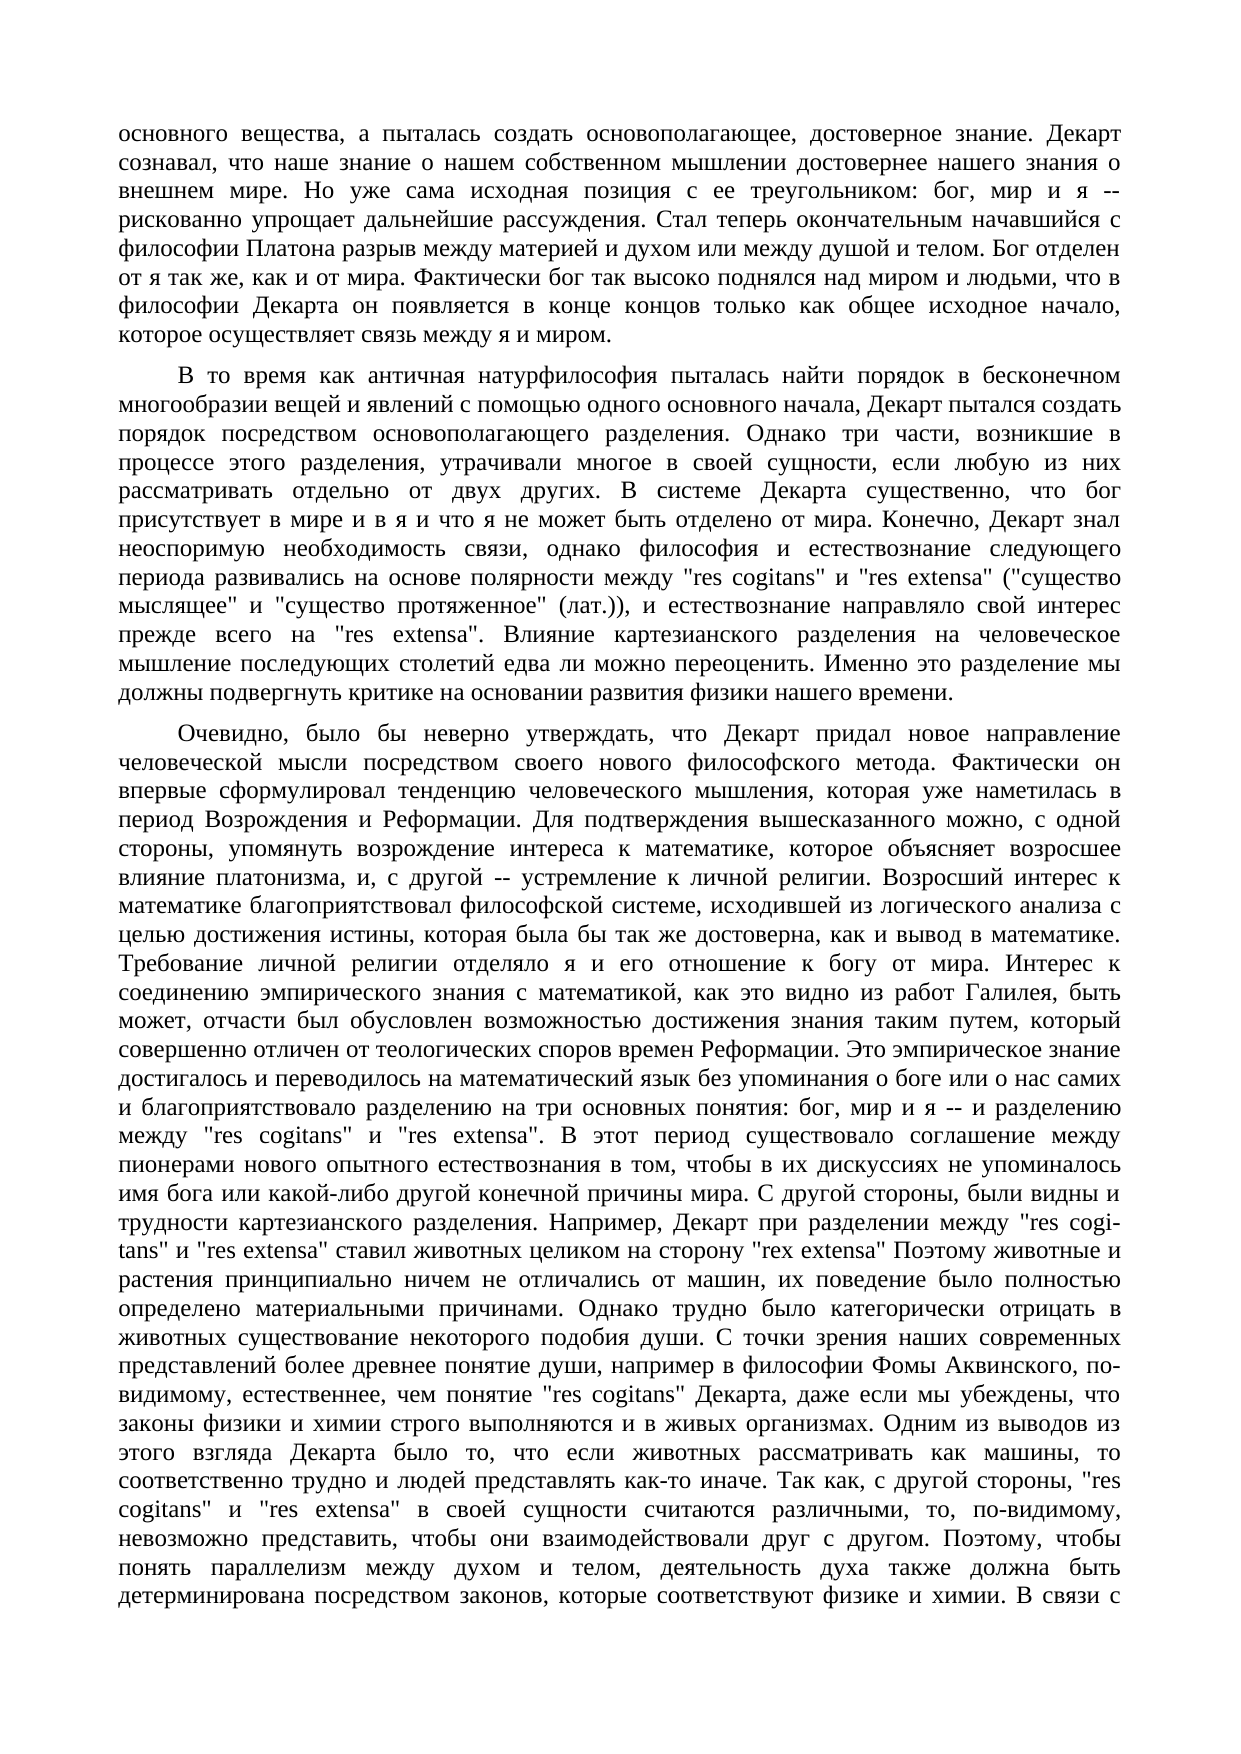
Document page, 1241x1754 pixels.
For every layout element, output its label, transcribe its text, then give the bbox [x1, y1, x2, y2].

text В то время как античная натурфилософия пыталась найти порядок в бесконечном многообразии вещей и явлений с помощью одного основного начала, Декарт пытался создать порядок посредством основополагающего разделения. Однако три части, возникшие в процессе этого разделения, утрачивали многое в своей сущности, если любую из них рассматривать отдельно от двух других. В системе Декарта существенно, что бог присутствует в мире и в я и что я не может быть отделено от мира. Конечно, Декарт знал неоспоримую необходимость связи, однако философия и естествознание следующего периода развивались на основе полярности между "res cogitans" и "res extensa" ("существо мыслящее" и "существо протяженное" (лат.)), и естествознание направляло свой интерес прежде всего на "res extensa". Влияние картезианского разделения на человеческое мышление последующих столетий едва ли можно переоценить. Именно это разделение мы должны подвергнуть критике на основании развития физики нашего времени. [118, 361, 1122, 706]
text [118, 118, 1122, 348]
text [118, 718, 1122, 1609]
